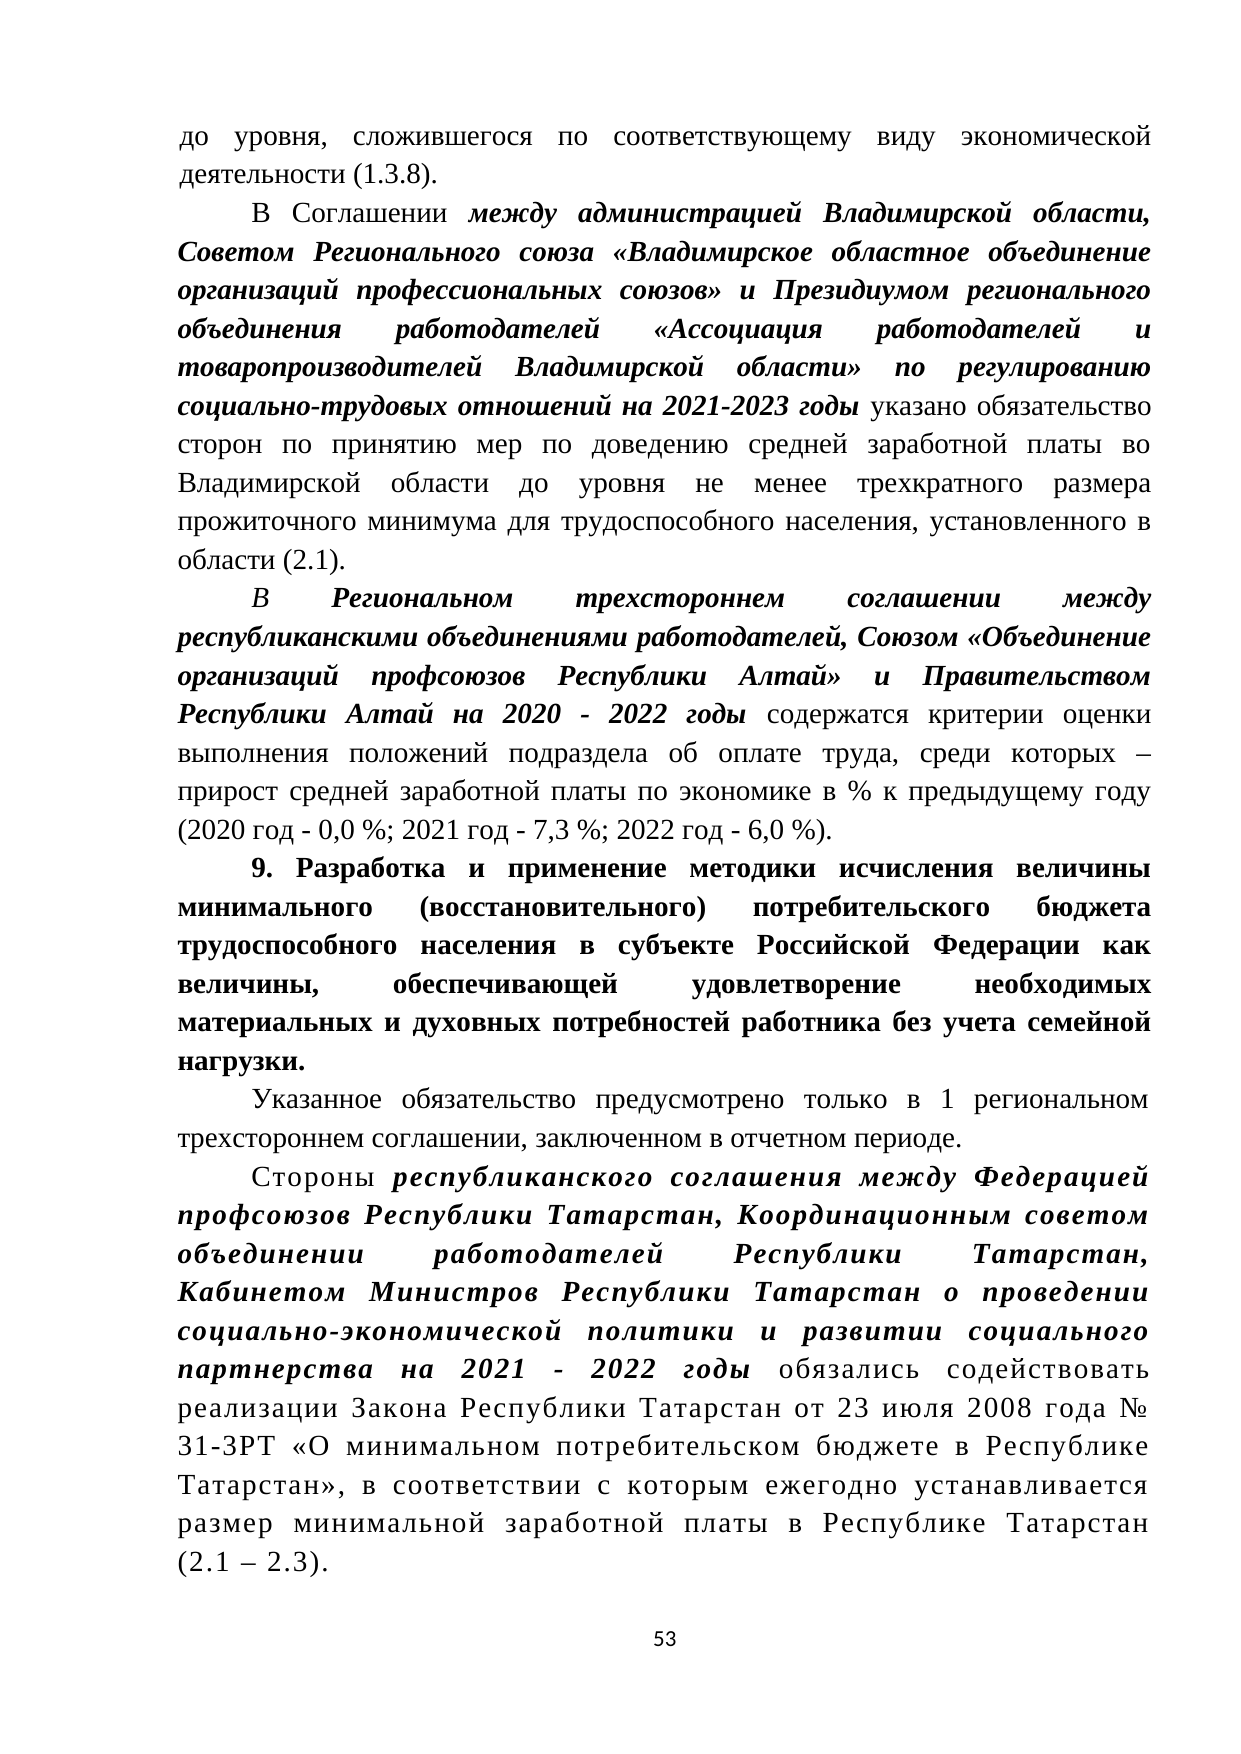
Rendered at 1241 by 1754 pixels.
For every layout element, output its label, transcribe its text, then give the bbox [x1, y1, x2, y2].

text В Соглашении между администрацией Владимирской области, Советом Регионального союза «Владимирское областное объединение организаций профессиональных союзов» и Президиумом регионального объединения работодателей «Ассоциация работодателей и товаропроизводителей Владимирской области» по регулированию социально-трудовых отношений на 2021-2023 годы указано обязательство сторон по принятию мер по доведению средней заработной платы во Владимирской области до уровня не менее трехкратного размера прожиточного минимума для трудоспособного населения, установленного в области (2.1). [177, 195, 1152, 576]
text Стороны республиканского соглашения между Федерацией профсоюзов Республики Татарстан, Координационным советом объединении работодателей Республики Татарстан, Кабинетом Министров Республики Татарстан о проведении социально-экономической политики и развитии социального партнерства на 2021 - 2022 годы обязались содействовать реализации Закона Республики Татарстан от 23 июля 2008 года № 31-3PT «О минимальном потребительском бюджете в Республике Татарстан», в соответствии с которым ежегодно устанавливается размер минимальной заработной платы в Республике Татарстан (2.1 – 2.3). [177, 1159, 1149, 1578]
text Указанное обязательство предусмотрено только в 1 региональном трехстороннем соглашении, заключенном в отчетном периоде. [177, 1082, 1149, 1154]
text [179, 118, 1152, 190]
text В Региональном трехстороннем соглашении между республиканскими объединениями работодателей, Союзом «Объединение организаций профсоюзов Республики Алтай» и Правительством Республики Алтай на 2020 - 2022 годы содержатся критерии оценки выполнения положений подраздела об оплате труда, среди которых – прирост средней заработной платы по экономике в % к предыдущему году (2020 год - 0,0 %; 2021 год - 7,3 %; 2022 год - 6,0 %). [177, 581, 1152, 845]
text 9. Разработка и применение методики исчисления величины минимального (восстановительного) потребительского бюджета трудоспособного населения в субъекте Российской Федерации как величины, обеспечивающей удовлетворение необходимых материальных и духовных потребностей работника без учета семейной нагрузки. [177, 850, 1152, 1077]
